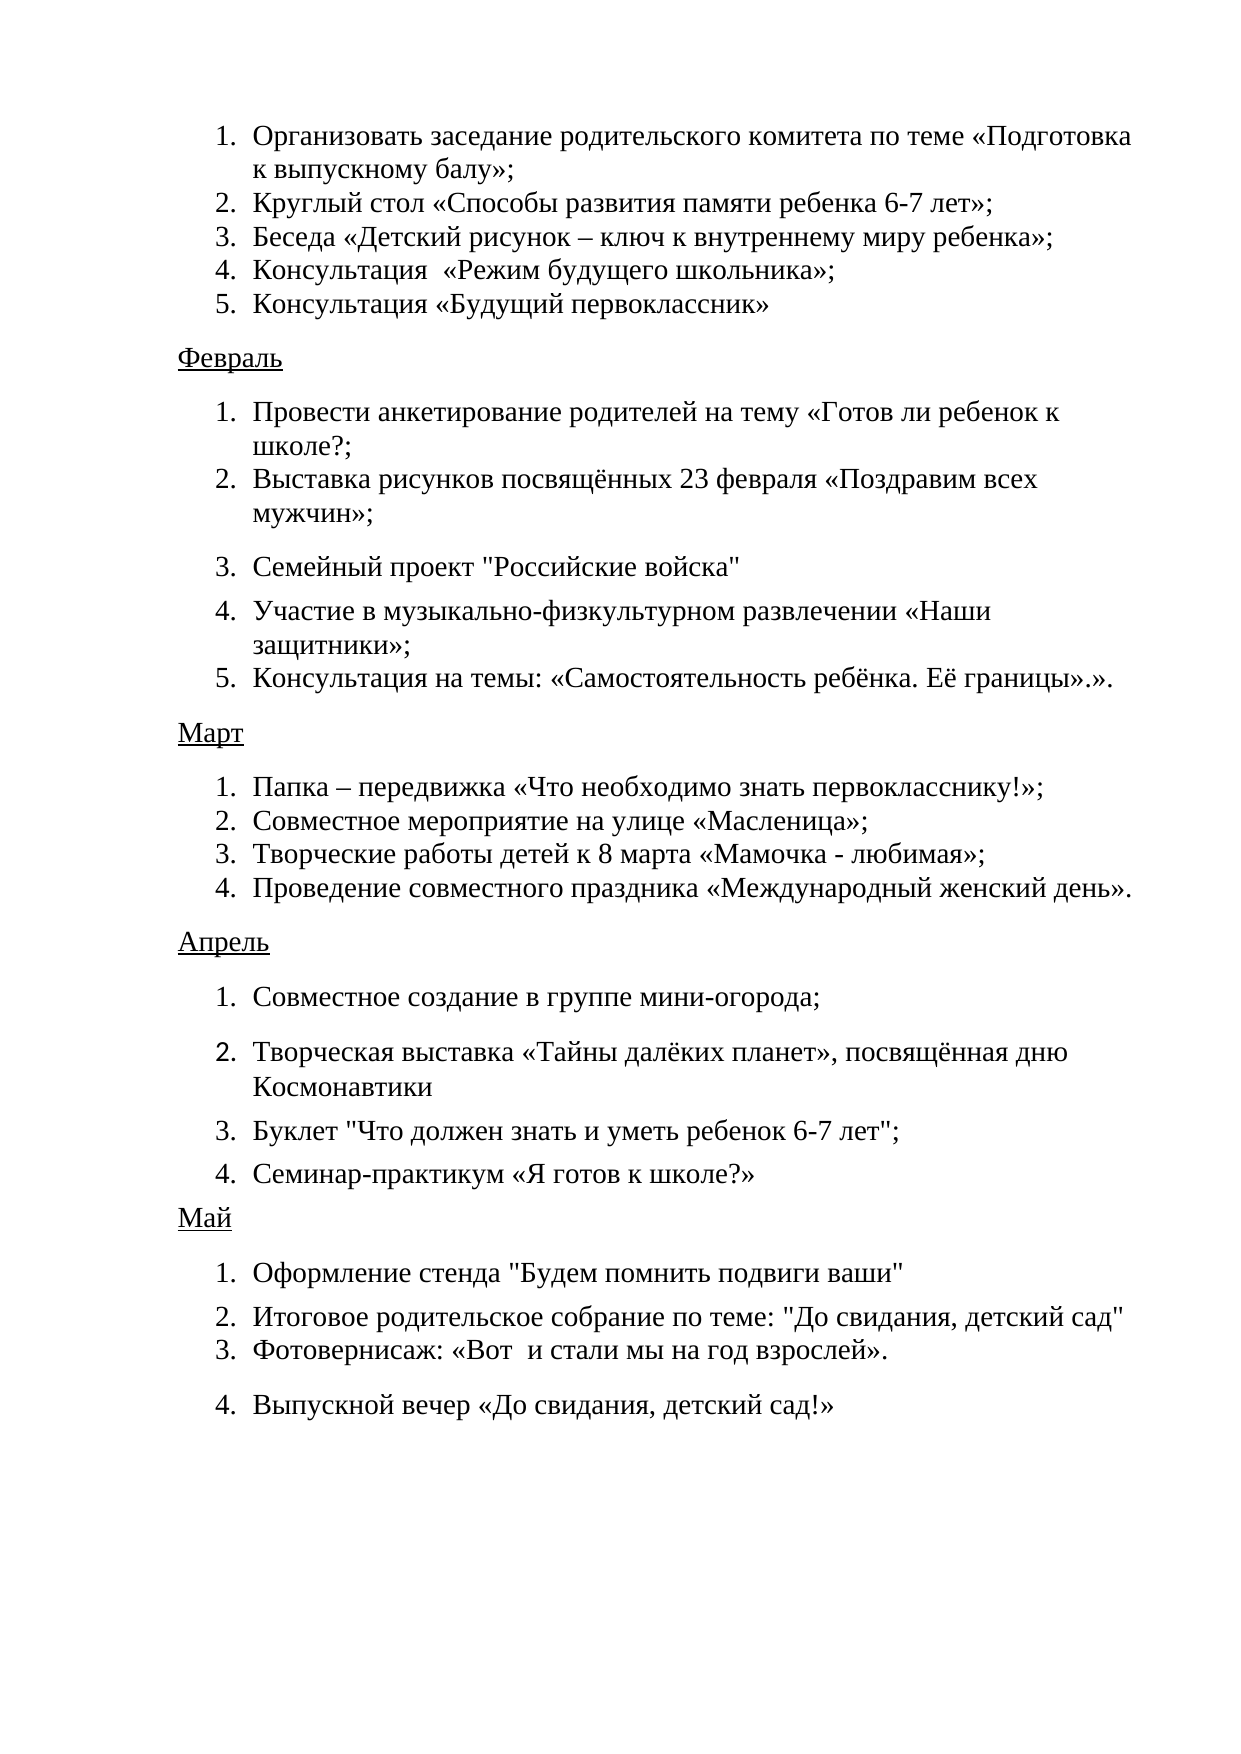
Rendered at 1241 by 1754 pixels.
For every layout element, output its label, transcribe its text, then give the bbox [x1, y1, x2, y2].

list Творческая выставка «Тайны далёких планет», посвящённая дню Космонавтики [215, 1033, 1152, 1102]
list Творческие работы детей к 8 марта «Мамочка - любимая»; [215, 836, 1152, 870]
list Оформление стенда "Будем помнить подвиги ваши" [215, 1255, 1152, 1288]
list Выставка рисунков посвящённых 23 февраля «Поздравим всех мужчин»; [215, 462, 1152, 529]
list Совместное создание в группе мини-огорода; [215, 979, 1152, 1012]
list Папка – передвижка «Что необходимо знать первокласснику!»; [215, 769, 1152, 803]
list Семейный проект "Российские войска" [215, 549, 1152, 583]
text Март [177, 715, 1152, 748]
list Буклет "Что должен знать и уметь ребенок 6-7 лет"; [215, 1113, 1152, 1146]
list Провести анкетирование родителей на тему «Готов ли ребенок к школе?; [215, 394, 1152, 462]
list Семинар-практикум «Я готов к школе?» [215, 1157, 1152, 1190]
list Беседа «Детский рисунок – ключ к внутреннему миру ребенка»; [215, 219, 1152, 252]
text Май [177, 1201, 1152, 1234]
list Консультация «Режим будущего школьника»; [215, 252, 1152, 286]
text Апрель [177, 924, 1152, 958]
list Выпускной вечер «До свидания, детский сад!» [215, 1387, 1152, 1420]
list Консультация «Будущий первоклассник» [215, 286, 1152, 319]
list Фотовернисаж: «Вот и стали мы на год взрослей». [215, 1332, 1152, 1366]
list Участие в музыкально-физкультурном развлечении «Наши защитники»; [215, 593, 1152, 661]
list Итоговое родительское собрание по теме: "До свидания, детский сад" [215, 1299, 1152, 1332]
text Февраль [177, 340, 1152, 374]
list Совместное мероприятие на улице «Масленица»; [215, 803, 1152, 836]
list Проведение совместного праздника «Международный женский день». [215, 870, 1152, 903]
list Консультация на темы: «Самостоятельность ребёнка. Её границы».». [215, 661, 1152, 694]
list Организовать заседание родительского комитета по теме «Подготовка к выпускному балу»; [215, 118, 1152, 185]
list Круглый стол «Способы развития памяти ребенка 6-7 лет»; [215, 185, 1152, 219]
